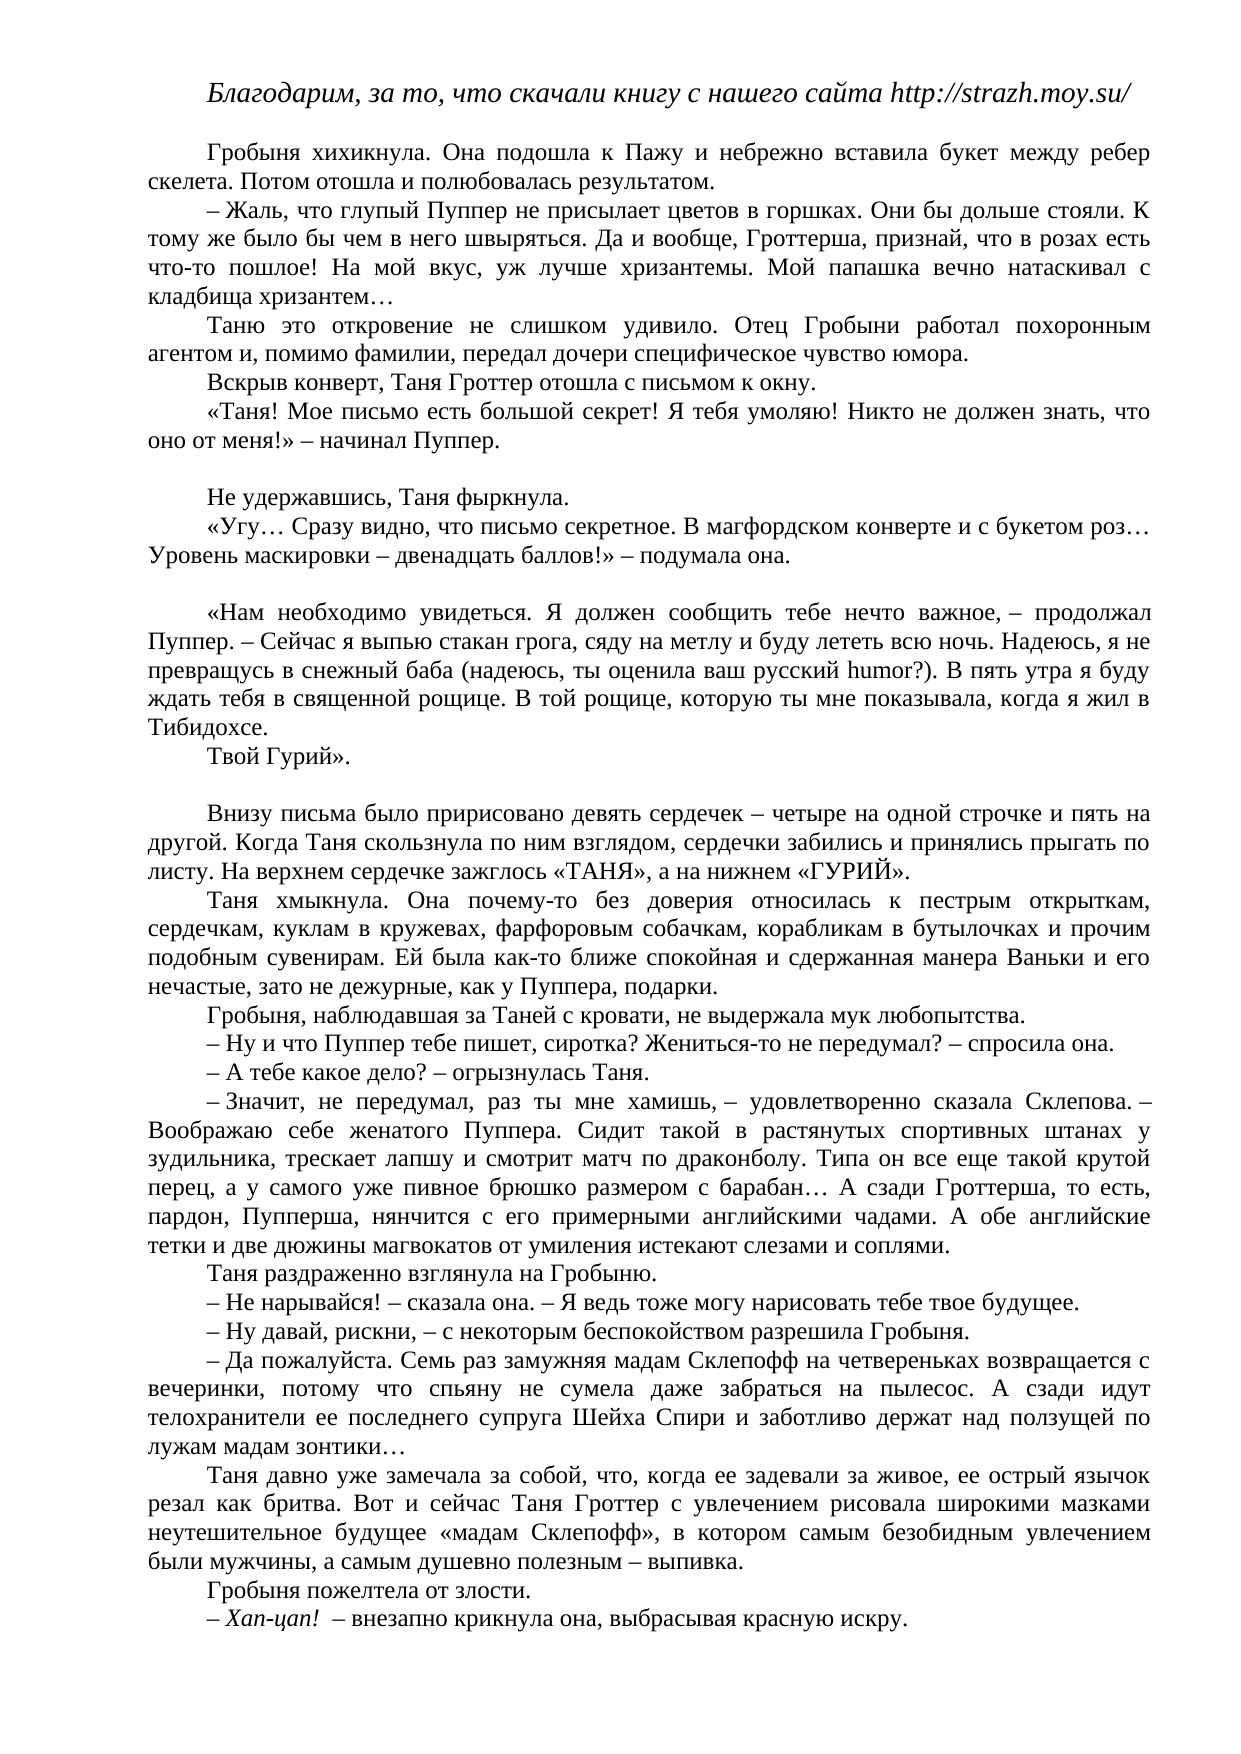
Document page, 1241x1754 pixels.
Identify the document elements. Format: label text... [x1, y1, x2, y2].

text Таню это откровение не слишком удивило. Отец Гробыни работал похоронным агентом и, помимо фамилии, передал дочери специфическое чувство юмора. [148, 310, 1152, 367]
text – Жаль, что глупый Пуппер не присылает цветов в горшках. Они бы дольше стояли. К тому же было бы чем в него швыряться. Да и вообще, Гроттерша, признай, что в розах есть что-то пошлое! На мой вкус, уж лучше хризантемы. Мой папашка вечно натаскивал с кладбища хризантем… [148, 195, 1152, 310]
text – А тебе какое дело? – огрызнулась Таня. [148, 1057, 1152, 1086]
text – Ну давай, рискни, – с некоторым беспокойством разрешила Гробыня. [148, 1316, 1152, 1345]
text Таня давно уже замечала за собой, что, когда ее задевали за живое, ее острый язычок резал как бритва. Вот и сейчас Таня Гроттер с увлечением рисовала широкими мазками неутешительное будущее «мадам Склепофф», в котором самым безобидным увлечением были мужчины, а самым душевно полезным – выпивка. [148, 1460, 1152, 1575]
text – Значит, не передумал, раз ты мне хамишь, – удовлетворенно сказала Склепова. – Воображаю себе женатого Пуппера. Сидит такой в растянутых спортивных штанах у зудильника, трескает лапшу и смотрит матч по драконболу. Типа он все еще такой крутой перец, а у самого уже пивное брюшко размером с барабан… А сзади Гроттерша, то есть, пардон, Пупперша, нянчится с его примерными английскими чадами. А обе английские тетки и две дюжины магвокатов от умиления истекают слезами и соплями. [148, 1086, 1152, 1258]
text «Угу… Сразу видно, что письмо секретное. В магфордском конверте и с букетом роз… Уровень маскировки – двенадцать баллов!» – подумала она. [148, 511, 1152, 568]
text Таня раздраженно взглянула на Гробыню. [148, 1258, 1152, 1287]
text – Да пожалуйста. Семь раз замужняя мадам Склепофф на четвереньках возвращается с вечеринки, потому что спьяну не сумела даже забраться на пылесос. А сзади идут телохранители ее последнего супруга Шейха Спири и заботливо держат над ползущей по лужам мадам зонтики… [148, 1345, 1152, 1460]
text Внизу письма было пририсовано девять сердечек – четыре на одной строчке и пять на другой. Когда Таня скользнула по ним взглядом, сердечки забились и принялись прыгать по листу. На верхнем сердечке зажглось «ТАНЯ», а на нижнем «ГУРИЙ». [148, 798, 1152, 885]
text – Ну и что Пуппер тебе пишет, сиротка? Жениться-то не передумал? – спросила она. [148, 1028, 1152, 1057]
text Не удержавшись, Таня фыркнула. [148, 482, 1152, 511]
text – Хап-цап! – внезапно крикнула она, выбрасывая красную искру. [148, 1603, 1152, 1632]
text «Нам необходимо увидеться. Я должен сообщить тебе нечто важное, – продолжал Пуппер. – Сейчас я выпью стакан грога, сяду на метлу и буду лететь всю ночь. Надеюсь, я не превращусь в снежный баба (надеюсь, ты оценила ваш русский humor?). В пять утра я буду ждать тебя в священной рощице. В той рощице, которую ты мне показывала, когда я жил в Тибидохсе. [148, 597, 1152, 741]
text «Таня! Мое письмо есть большой секрет! Я тебя умоляю! Никто не должен знать, что оно от меня!» – начинал Пуппер. [148, 396, 1152, 453]
text – Не нарывайся! – сказала она. – Я ведь тоже могу нарисовать тебе твое будущее. [148, 1287, 1152, 1316]
text Гробыня хихикнула. Она подошла к Пажу и небрежно вставила букет между ребер скелета. Потом отошла и полюбовалась результатом. [148, 137, 1152, 195]
text Гробыня пожелтела от злости. [148, 1575, 1152, 1603]
text Гробыня, наблюдавшая за Таней с кровати, не выдержала мук любопытства. [148, 1000, 1152, 1028]
text Вскрыв конверт, Таня Гроттер отошла с письмом к окну. [148, 367, 1152, 396]
text Таня хмыкнула. Она почему-то без доверия относилась к пестрым открыткам, сердечкам, куклам в кружевах, фарфоровым собачкам, корабликам в бутылочках и прочим подобным сувенирам. Ей была как-то ближе спокойная и сдержанная манера Ваньки и его нечастые, зато не дежурные, как у Пуппера, подарки. [148, 885, 1152, 1000]
text Твой Гурий». [148, 741, 1152, 770]
